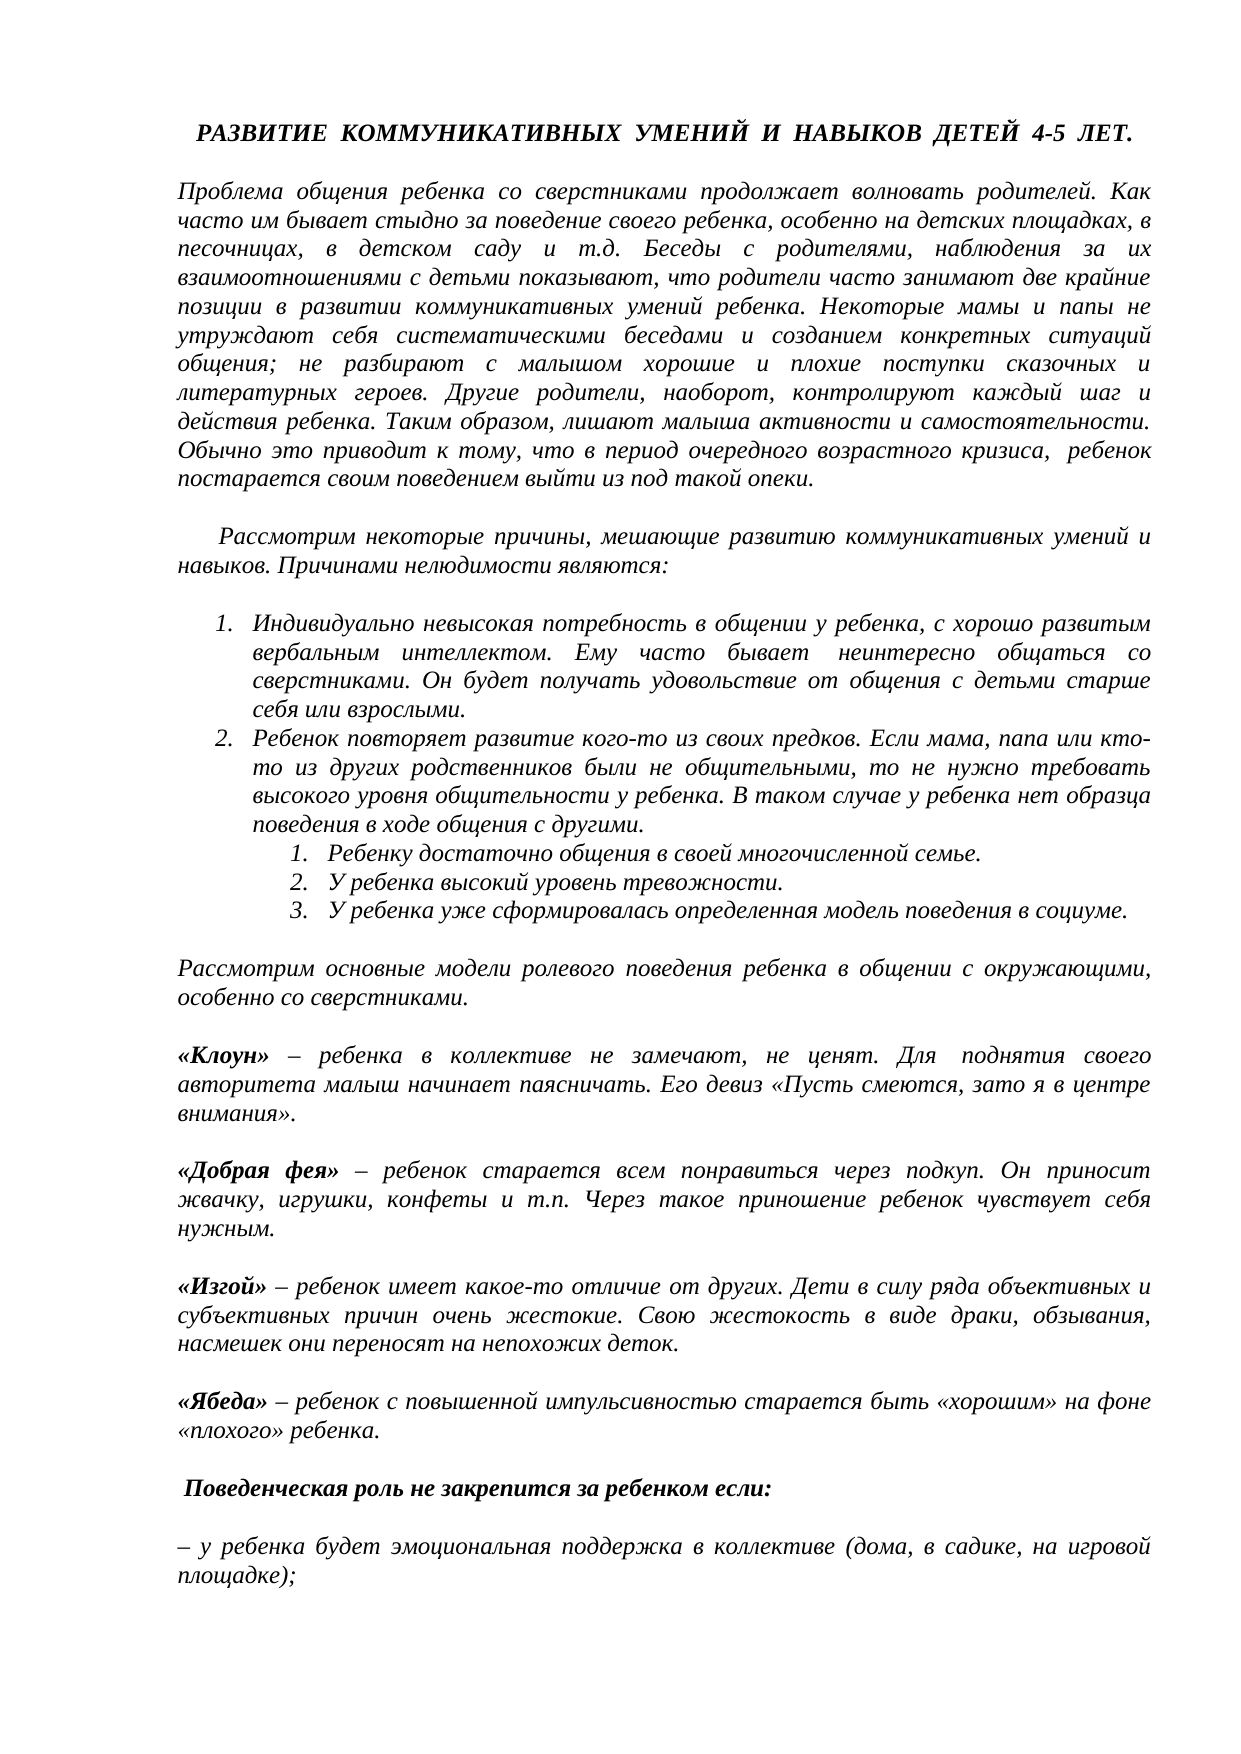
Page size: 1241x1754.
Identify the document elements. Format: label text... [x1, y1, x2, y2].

text «Ябеда» – ребенок с повышенной импульсивностью старается быть «хорошим» на фоне «плохого» ребенка. [177, 1386, 1152, 1444]
text РАЗВИТИЕ КОММУНИКАТИВНЫХ УМЕНИЙ И НАВЫКОВ ДЕТЕЙ 4-5 ЛЕТ. [177, 118, 1152, 147]
text Рассмотрим некоторые причины, мешающие развитию коммуникативных умений и навыков. Причинами нелюдимости являются: [177, 521, 1152, 579]
text Проблема общения ребенка со сверстниками продолжает волновать родителей. Как часто им бывает стыдно за поведение своего ребенка, особенно на детских площадках, в песочницах, в детском саду и т.д. Беседы с родителями, наблюдения за их взаимоотношениями с детьми показывают, что родители часто занимают две крайние позиции в развитии коммуникативных умений ребенка. Некоторые мамы и папы не утруждают себя систематическими беседами и созданием конкретных ситуаций общения; не разбирают с малышом хорошие и плохие поступки сказочных и литературных героев. Другие родители, наоборот, контролируют каждый шаг и действия ребенка. Таким образом, лишают малыша активности и самостоятельности. Обычно это приводит к тому, что в период очередного возрастного кризиса, ребенок постарается своим поведением выйти из под такой опеки. [177, 176, 1152, 492]
text «Добрая фея» – ребенок старается всем понравиться через подкуп. Он приносит жвачку, игрушки, конфеты и т.п. Через такое приношение ребенок чувствует себя нужным. [177, 1156, 1152, 1242]
text Поведенческая роль не закрепится за ребенком если: [177, 1473, 1152, 1502]
list Индивидуально невысокая потребность в общении у ребенка, с хорошо развитым вербальным интеллектом. Ему часто бывает неинтересно общаться со сверстниками. Он будет получать удовольствие от общения с детьми старше себя или взрослыми. [215, 608, 1152, 723]
text Рассмотрим основные модели ролевого поведения ребенка в общении с окружающими, особенно со сверстниками. [177, 953, 1152, 1011]
text – у ребенка будет эмоциональная поддержка в коллективе (дома, в садике, на игровой площадке); [177, 1531, 1152, 1588]
list У ребенка высокий уровень тревожности. [290, 867, 1152, 896]
text «Изгой» – ребенок имеет какое-то отличие от других. Дети в силу ряда объективных и субъективных причин очень жестокие. Свою жестокость в виде драки, обзывания, насмешек они переносят на непохожих деток. [177, 1271, 1152, 1357]
list Ребенок повторяет развитие кого-то из своих предков. Если мама, папа или кто-то из других родственников были не общительными, то не нужно требовать высокого уровня общительности у ребенка. В таком случае у ребенка нет образца поведения в ходе общения с другими. [215, 723, 1152, 838]
list Ребенку достаточно общения в своей многочисленной семье. [290, 838, 1152, 867]
text «Клоун» – ребенка в коллективе не замечают, не ценят. Для поднятия своего авторитета малыш начинает паясничать. Его девиз «Пусть смеются, зато я в центре внимания». [177, 1040, 1152, 1126]
list У ребенка уже сформировалась определенная модель поведения в социуме. [290, 896, 1152, 924]
